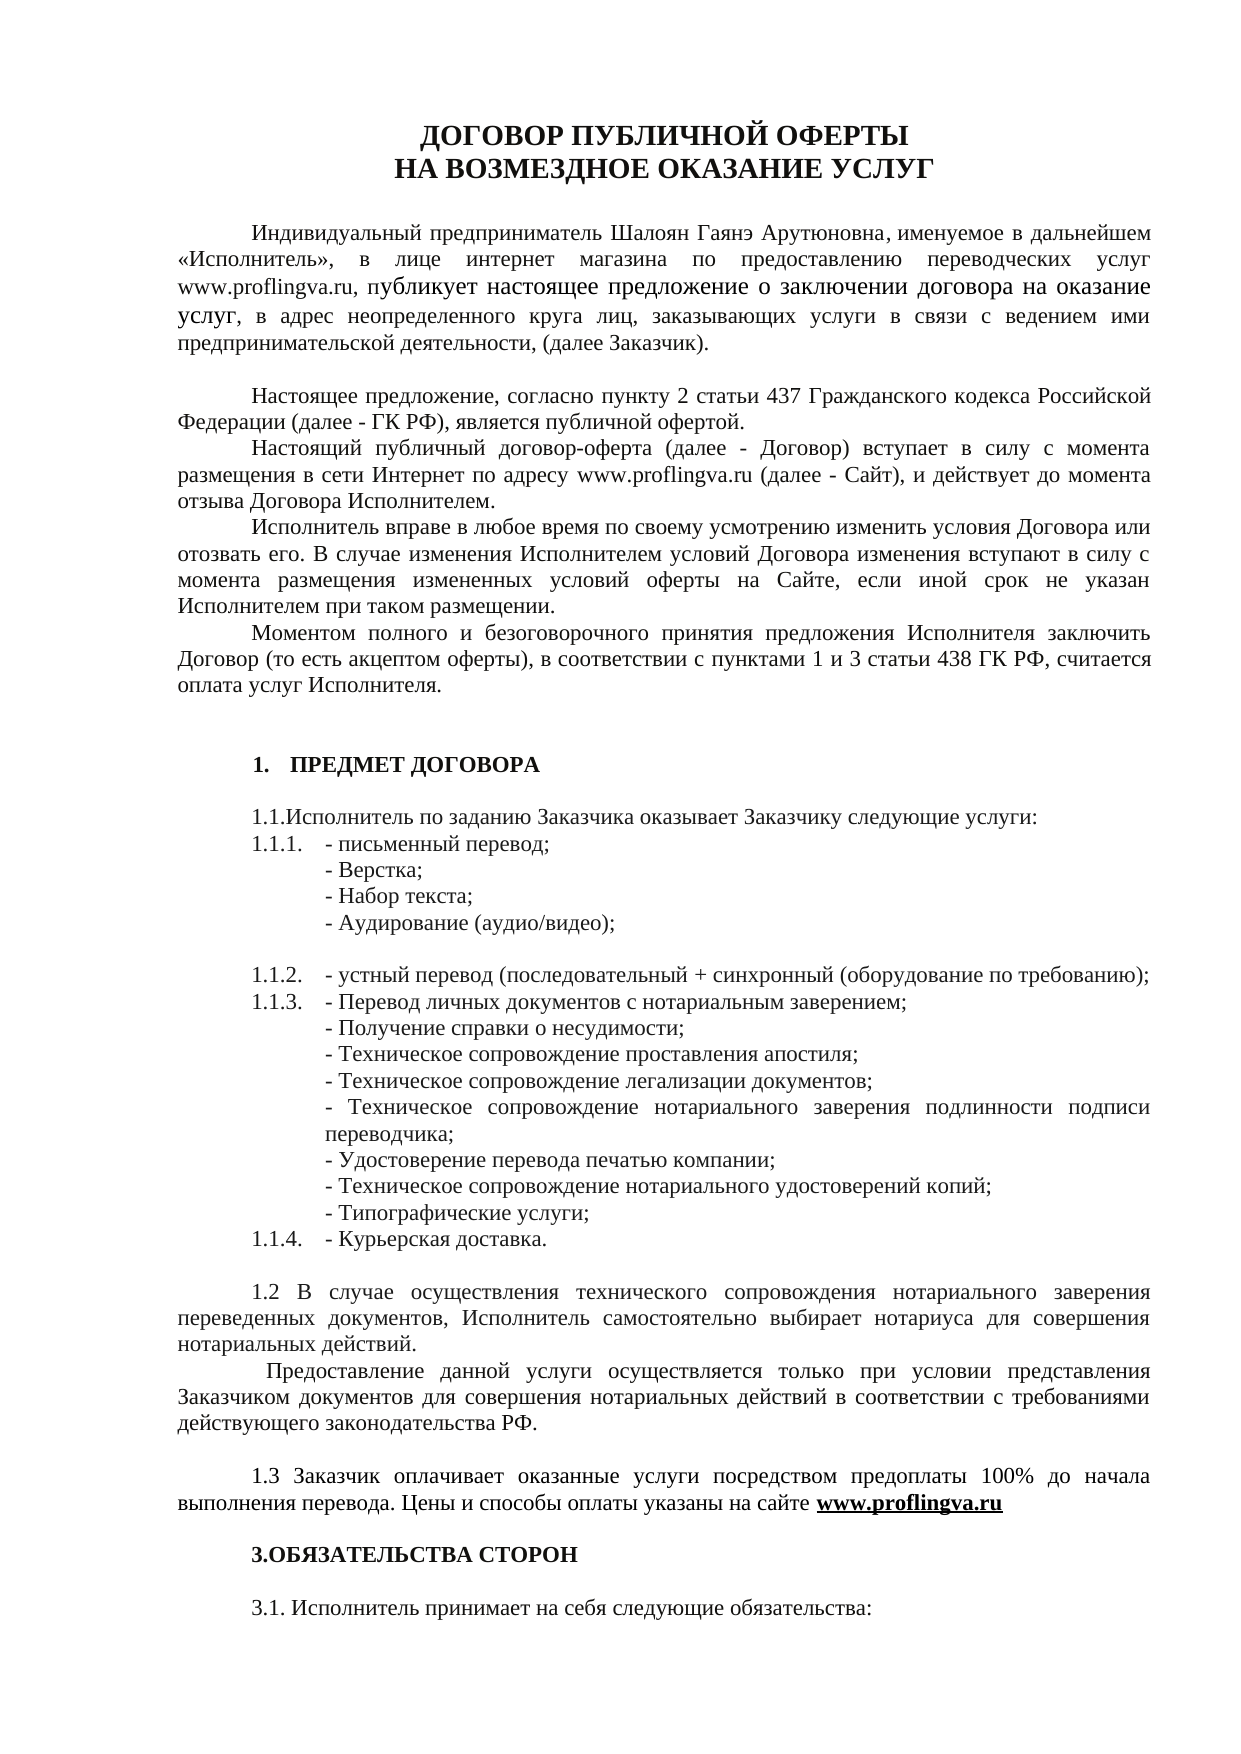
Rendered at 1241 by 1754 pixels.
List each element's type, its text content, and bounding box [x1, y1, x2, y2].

list ПРЕДМЕТ ДОГОВОРА [252, 751, 1152, 777]
list - Удостоверение перевода печатью компании; [288, 1146, 1152, 1172]
list - Техническое сопровождение нотариального заверения подлинности подписи переводчика; [325, 1093, 1152, 1146]
text Исполнитель вправе в любое время по своему усмотрению изменить условия Договора или отозвать его. В случае изменения Исполнителем условий Договора изменения вступают в силу с момента размещения измененных условий оферты на Сайте, если иной срок не указан Исполнителем при таком размещении. [177, 513, 1152, 619]
list - Получение справки о несудимости; [288, 1014, 1152, 1041]
text Настоящий публичный договор-оферта (далее - Договор) вступает в силу с момента размещения в сети Интернет по адресу www.proflingva.ru (далее - Сайт), и действует до момента отзыва Договора Исполнителем. [177, 434, 1152, 513]
text Предоставление данной услуги осуществляется только при условии представления Заказчиком документов для совершения нотариальных действий в соответствии с требованиями действующего законодательства РФ. [177, 1357, 1152, 1436]
list - Набор текста; [252, 882, 1152, 909]
text 3.ОБЯЗАТЕЛЬСТВА СТОРОН [177, 1541, 1152, 1568]
text ДОГОВОР ПУБЛИЧНОЙ ОФЕРТЫ [177, 118, 1152, 152]
list - Аудирование (аудио/видео); [288, 909, 1152, 935]
list 1.1.1. - письменный перевод; [215, 830, 1152, 856]
list 1.1.4. - Курьерская доставка. [215, 1225, 1152, 1251]
text Настоящее предложение, согласно пункту 2 статьи 437 Гражданского кодекса Российской Федерации (далее - ГК РФ), является публичной офертой. [177, 382, 1152, 434]
list 1.1.2. - устный перевод (последовательный + синхронный (оборудование по требованию); [215, 961, 1152, 988]
list - Верстка; [288, 856, 1152, 882]
list - Техническое сопровождение нотариального удостоверений копий; [252, 1172, 1152, 1199]
text Моментом полного и безоговорочного принятия предложения Исполнителя заключить Договор (то есть акцептом оферты), в соответствии с пунктами 1 и 3 статьи 438 ГК РФ, считается оплата услуг Исполнителя. [177, 619, 1152, 698]
text 1.3 Заказчик оплачивает оказанные услуги посредством предоплаты 100% до начала выполнения перевода. Цены и способы оплаты указаны на сайте www.proflingva.ru [177, 1462, 1152, 1515]
text 3.1. Исполнитель принимает на себя следующие обязательства: [177, 1594, 1152, 1620]
list - Типографические услуги; [288, 1199, 1152, 1225]
list 1.2 В случае осуществления технического сопровождения нотариального заверения переведенных документов, Исполнитель самостоятельно выбирает нотариуса для совершения нотариальных действий. [177, 1278, 1152, 1357]
list 1.1.3. - Перевод личных документов с нотариальным заверением; [215, 988, 1152, 1014]
list 1.1.Исполнитель по заданию Заказчика оказывает Заказчику следующие услуги: [215, 803, 1152, 830]
text НА ВОЗМЕЗДНОЕ ОКАЗАНИЕ УСЛУГ [177, 152, 1152, 185]
list - Техническое сопровождение легализации документов; [288, 1067, 1152, 1093]
list - Техническое сопровождение проставления апостиля; [252, 1041, 1152, 1067]
text Индивидуальный предприниматель Шалоян Гаянэ Арутюновна, именуемое в дальнейшем «Исполнитель», в лице интернет магазина по предоставлению переводческих услуг www.proflingva.ru, публикует настоящее предложение о заключении договора на оказание услуг, в адрес неопределенного круга лиц, заказывающих услуги в связи с ведением ими предпринимательской деятельности, (далее Заказчик). [177, 219, 1152, 355]
